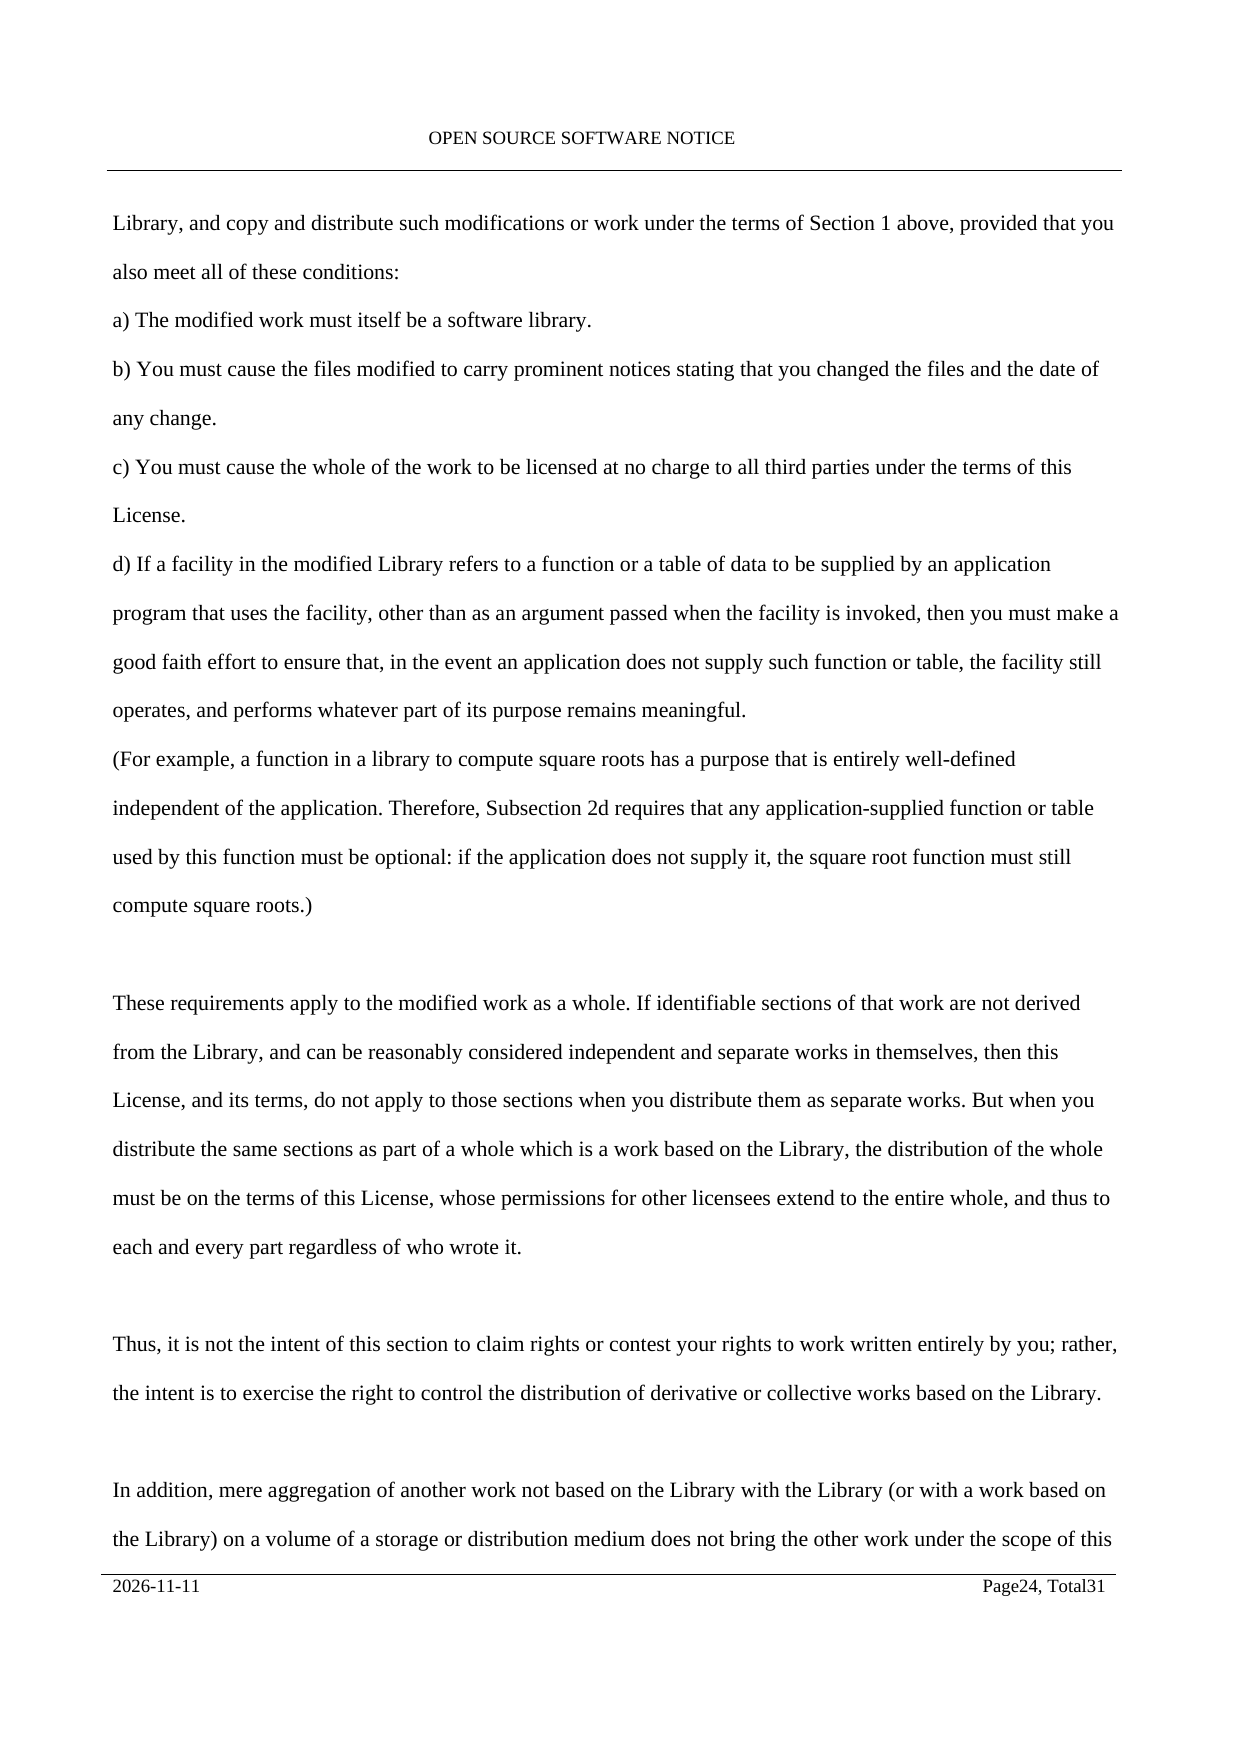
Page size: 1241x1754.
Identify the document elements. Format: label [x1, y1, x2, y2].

text [112, 206, 1128, 1555]
